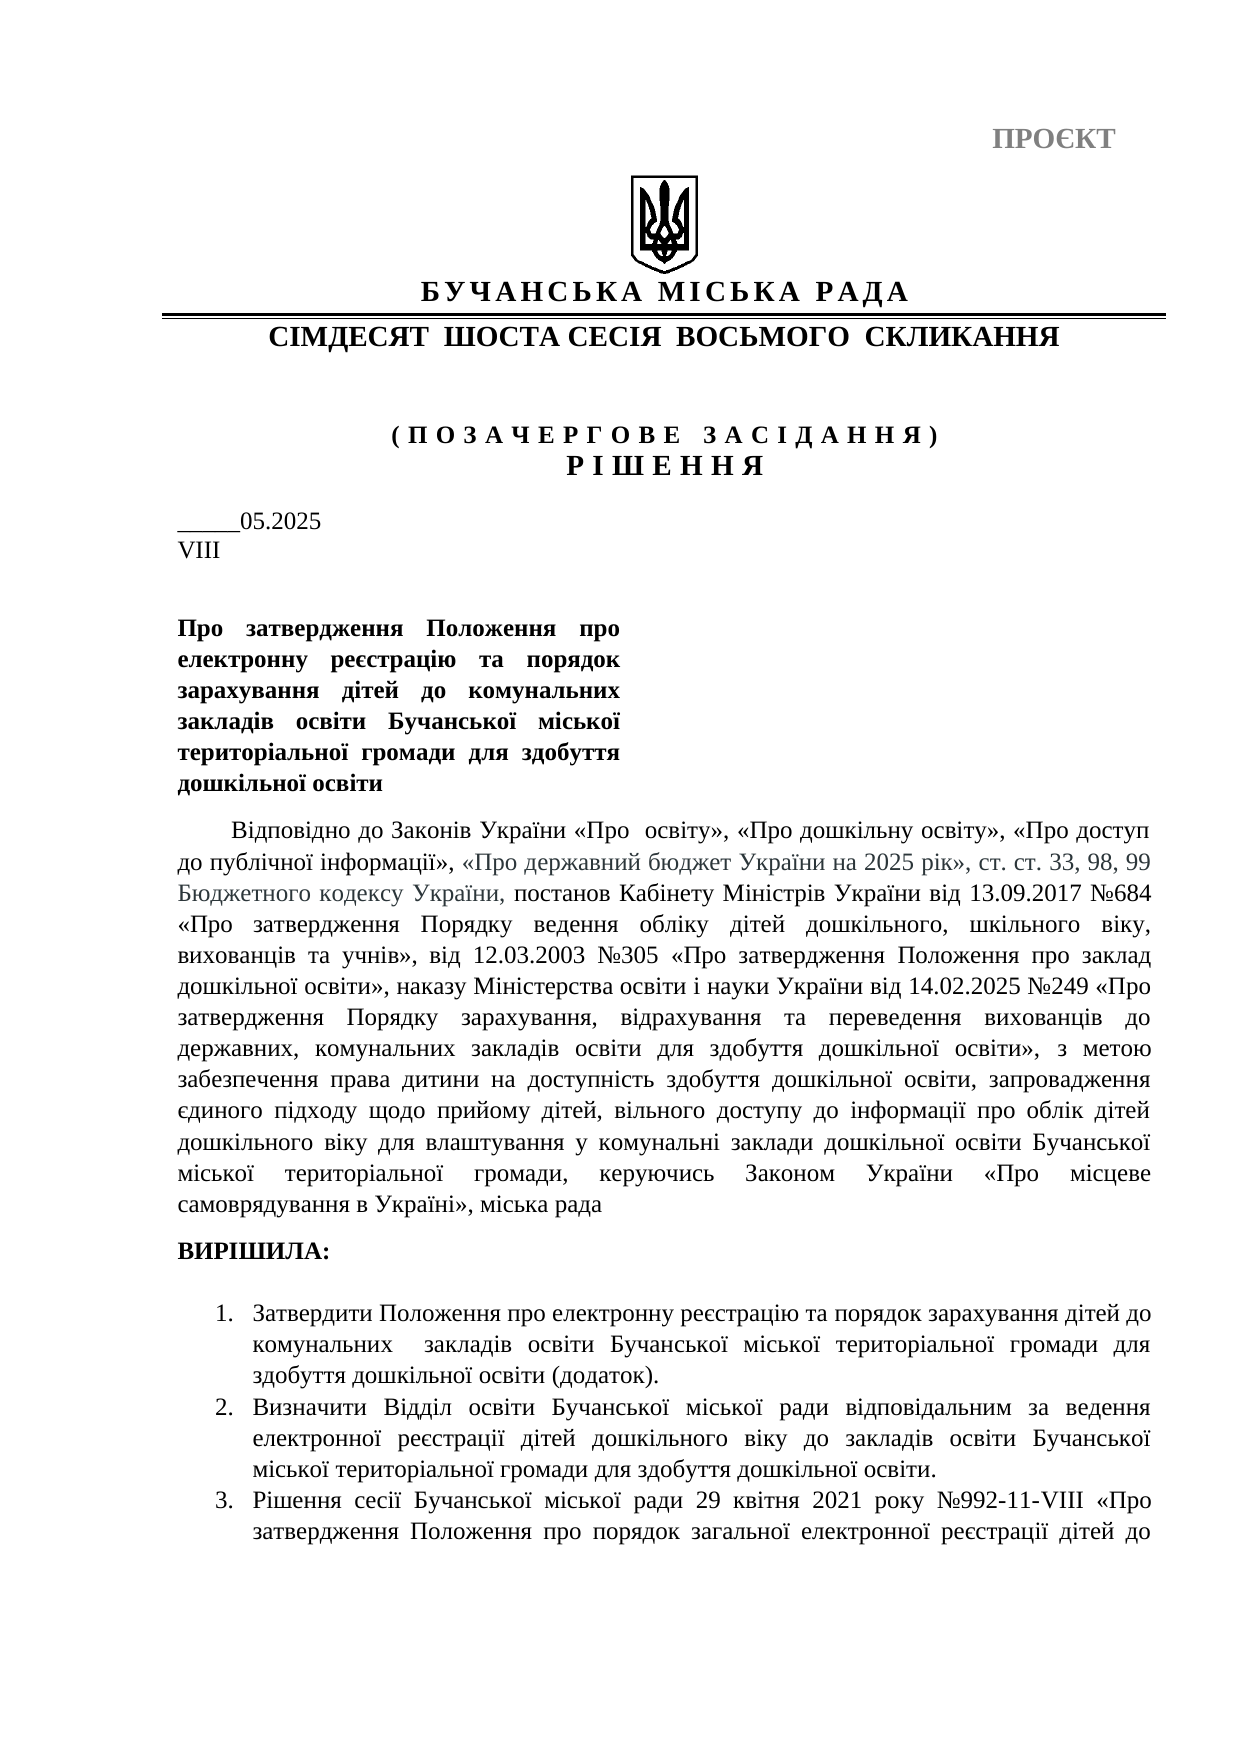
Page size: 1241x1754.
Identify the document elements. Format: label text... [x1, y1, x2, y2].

picture [629, 174, 700, 275]
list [215, 1485, 1152, 1544]
list Затвердити Положення про електронну реєстрацію та порядок зарахування дітей до комунальних закладів освіти Бучанської міської територіальної громади для здобуття дошкільної освіти (додаток). [215, 1298, 1152, 1389]
text ПРОЄКТ [192, 122, 1167, 155]
list Визначити Відділ освіти Бучанської міської ради відповідальним за ведення електронної реєстрації дітей дошкільного віку до закладів освіти Бучанської міської територіальної громади для здобуття дошкільної освіти. [215, 1392, 1152, 1482]
text ВИРІШИЛА: [177, 1236, 1152, 1265]
text (ПОЗАЧЕРГОВЕ ЗАСІДАННЯ) [177, 420, 1152, 448]
text РІШЕННЯ [177, 448, 1152, 482]
text БУЧАНСЬКА МІСЬКА РАДА [177, 274, 1152, 308]
table_header СІМДЕСЯТ ШОСТА СЕСІЯ ВОСЬМОГО СКЛИКАННЯ [162, 319, 1166, 386]
text _____05.2025 № _____ - 76 - VIІІ [177, 506, 650, 564]
text Відповідно до Законів України «Про освіту», «Про дошкільну освіту», «Про доступ до публічної інформації», «Про державний бюджет України на 2025 рік», ст. ст. 33, 98, 99 Бюджетного кодексу України, постанов Кабінету Міністрів України від 13.09.2017 №684 «Про затвердження Порядку ведення обліку дітей дошкільного, шкільного віку, вихованців та учнів», від 12.03.2003 №305 «Про затвердження Положення про заклад дошкільної освіти», наказу Міністерства освіти і науки України від 14.02.2025 №249 «Про затвердження Порядку зарахування, відрахування та переведення вихованців до державних, комунальних закладів освіти для здобуття дошкільної освіти», з метою забезпечення права дитини на доступність здобуття дошкільної освіти, запровадження єдиного підходу щодо прийому дітей, вільного доступу до інформації про облік дітей дошкільного віку для влаштування у комунальні заклади дошкільної освіти Бучанської міської територіальної громади, керуючись Законом України «Про місцеве самоврядування в Україні», міська рада [177, 816, 1152, 1217]
text Про затвердження Положення про електронну реєстрацію та порядок зарахування дітей до комунальних закладів освіти Бучанської міської територіальної громади для здобуття дошкільної освіти [177, 613, 620, 797]
